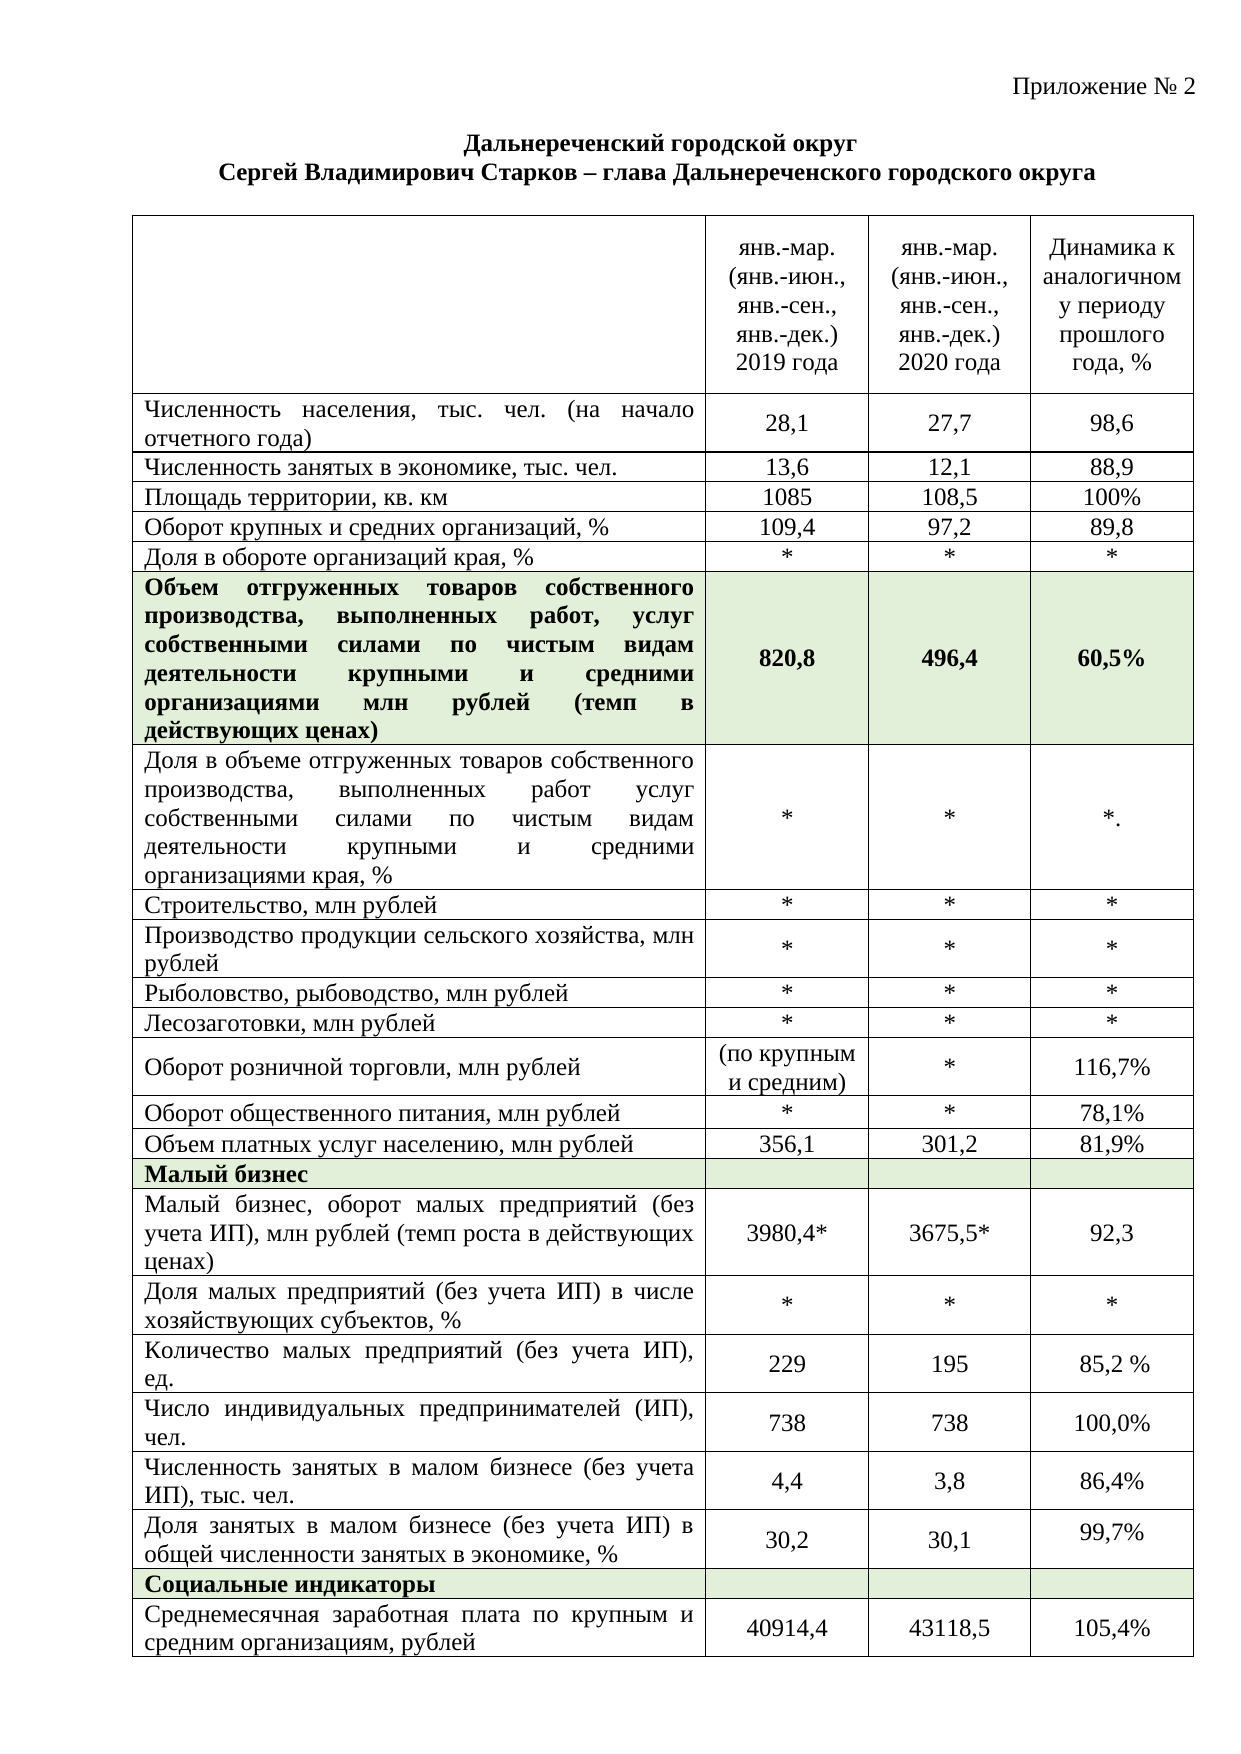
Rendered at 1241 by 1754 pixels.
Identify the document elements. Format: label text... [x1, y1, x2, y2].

table_cell [1031, 1159, 1193, 1188]
table_cell * [869, 542, 1030, 571]
table_cell 78,1% [1031, 1096, 1193, 1128]
table_cell 820,8 [706, 572, 868, 744]
table_cell * [869, 1038, 1030, 1095]
table_cell Площадь территории, кв. км [133, 482, 705, 511]
table_cell Социальные индикаторы [133, 1569, 705, 1598]
table_cell 81,9% [1031, 1129, 1193, 1158]
table_cell Число индивидуальных предпринимателей (ИП), чел. [133, 1393, 705, 1451]
table_cell * [706, 1096, 868, 1128]
table_cell * [869, 745, 1030, 889]
table_cell * [869, 1276, 1030, 1334]
table_cell Численность занятых в малом бизнесе (без учета ИП), тыс. чел. [133, 1452, 705, 1509]
table_cell [706, 1159, 868, 1188]
table_cell * [706, 542, 868, 571]
table_cell 195 [869, 1335, 1030, 1392]
table_cell 30,1 [869, 1510, 1030, 1568]
table_cell 301,2 [869, 1129, 1030, 1158]
table_cell 97,2 [869, 512, 1030, 541]
table_cell * [1031, 1008, 1193, 1037]
table_cell * [706, 1008, 868, 1037]
table_cell * [706, 920, 868, 977]
table_cell Рыболовство, рыбоводство, млн рублей [133, 978, 705, 1007]
table_cell Объем платных услуг населению, млн рублей [133, 1129, 705, 1158]
table_cell 738 [869, 1393, 1030, 1451]
table_cell Доля малых предприятий (без учета ИП) в числе хозяйствующих субъектов, % [133, 1276, 705, 1334]
table_cell * [869, 1008, 1030, 1037]
table_cell 356,1 [706, 1129, 868, 1158]
table_cell Оборот общественного питания, млн рублей [133, 1096, 705, 1128]
table_cell 3,8 [869, 1452, 1030, 1509]
table_header [133, 216, 705, 393]
table_cell [706, 1569, 868, 1598]
table_cell Доля в объеме отгруженных товаров собственного производства, выполненных работ услуг собственными силами по чистым видам деятельности крупными и средними организациями края, % [133, 745, 705, 889]
table_cell Строительство, млн рублей [133, 890, 705, 919]
table_cell * [706, 978, 868, 1007]
table_cell * [869, 978, 1030, 1007]
table_cell 4,4 [706, 1452, 868, 1509]
table_cell 13,6 [706, 453, 868, 481]
table_cell * [706, 890, 868, 919]
table_cell Малый бизнес, оборот малых предприятий (без учета ИП), млн рублей (темп роста в действующих ценах) [133, 1189, 705, 1275]
table_cell * [869, 1096, 1030, 1128]
table_cell 3980,4* [706, 1189, 868, 1275]
table_cell 109,4 [706, 512, 868, 541]
table_cell Малый бизнес [133, 1159, 705, 1188]
table_header янв.-мар. (янв.-июн., янв.-сен., янв.-дек.) 2020 года [869, 216, 1030, 393]
table_cell 100% [1031, 482, 1193, 511]
table_cell *. [1031, 745, 1193, 889]
table_cell [869, 1569, 1030, 1598]
table_cell Доля занятых в малом бизнесе (без учета ИП) в общей численности занятых в экономике, % [133, 1510, 705, 1568]
table_cell Численность занятых в экономике, тыс. чел. [133, 453, 705, 481]
table_cell * [869, 890, 1030, 919]
table_cell 43118,5 [869, 1599, 1030, 1656]
table_cell 28,1 [706, 394, 868, 451]
table_cell 98,6 [1031, 394, 1193, 451]
table_cell 85,2 % [1031, 1335, 1193, 1392]
table_cell * [1031, 920, 1193, 977]
table_cell 105,4% [1031, 1599, 1193, 1656]
text Сергей Владимирович Старков – глава Дальнереченского городского округа [118, 157, 1196, 186]
table_cell 12,1 [869, 453, 1030, 481]
table_cell 3675,5* [869, 1189, 1030, 1275]
table_cell Производство продукции сельского хозяйства, млн рублей [133, 920, 705, 977]
table_cell Оборот розничной торговли, млн рублей [133, 1038, 705, 1095]
text Приложение № 2 [118, 71, 1196, 99]
table_cell 92,3 [1031, 1189, 1193, 1275]
table_cell Среднемесячная заработная плата по крупным и средним организациям, рублей [133, 1599, 705, 1656]
table_cell Оборот крупных и средних организаций, % [133, 512, 705, 541]
text Дальнереченский городской округ [118, 128, 1196, 157]
table_cell * [706, 745, 868, 889]
table_header Динамика к аналогичному периоду прошлого года, % [1031, 216, 1193, 393]
table_cell 738 [706, 1393, 868, 1451]
table_cell 116,7% [1031, 1038, 1193, 1095]
table_cell 27,7 [869, 394, 1030, 451]
table_cell * [706, 1276, 868, 1334]
table_cell 40914,4 [706, 1599, 868, 1656]
table_cell 99,7% [1031, 1510, 1193, 1568]
table_cell 100,0% [1031, 1393, 1193, 1451]
table_cell * [1031, 542, 1193, 571]
table_cell 86,4% [1031, 1452, 1193, 1509]
table_cell [1031, 1569, 1193, 1598]
table_cell * [1031, 890, 1193, 919]
table_header янв.-мар. (янв.-июн., янв.-сен., янв.-дек.) 2019 года [706, 216, 868, 393]
table_cell 229 [706, 1335, 868, 1392]
table_cell 108,5 [869, 482, 1030, 511]
table_cell (по крупным и средним) [706, 1038, 868, 1095]
table_cell [869, 1159, 1030, 1188]
table_cell 1085 [706, 482, 868, 511]
table_cell * [1031, 1276, 1193, 1334]
table_cell 88,9 [1031, 453, 1193, 481]
table_cell 496,4 [869, 572, 1030, 744]
table_cell Доля в обороте организаций края, % [133, 542, 705, 571]
table_cell Лесозаготовки, млн рублей [133, 1008, 705, 1037]
table_cell Численность населения, тыс. чел. (на начало отчетного года) [133, 394, 705, 451]
table_cell Объем отгруженных товаров собственного производства, выполненных работ, услуг собственными силами по чистым видам деятельности крупными и средними организациями млн рублей (темп в действующих ценах) [133, 572, 705, 744]
table_cell 30,2 [706, 1510, 868, 1568]
table_cell * [869, 920, 1030, 977]
table_cell Количество малых предприятий (без учета ИП), ед. [133, 1335, 705, 1392]
table_cell 60,5% [1031, 572, 1193, 744]
table_cell * [1031, 978, 1193, 1007]
table_cell 89,8 [1031, 512, 1193, 541]
